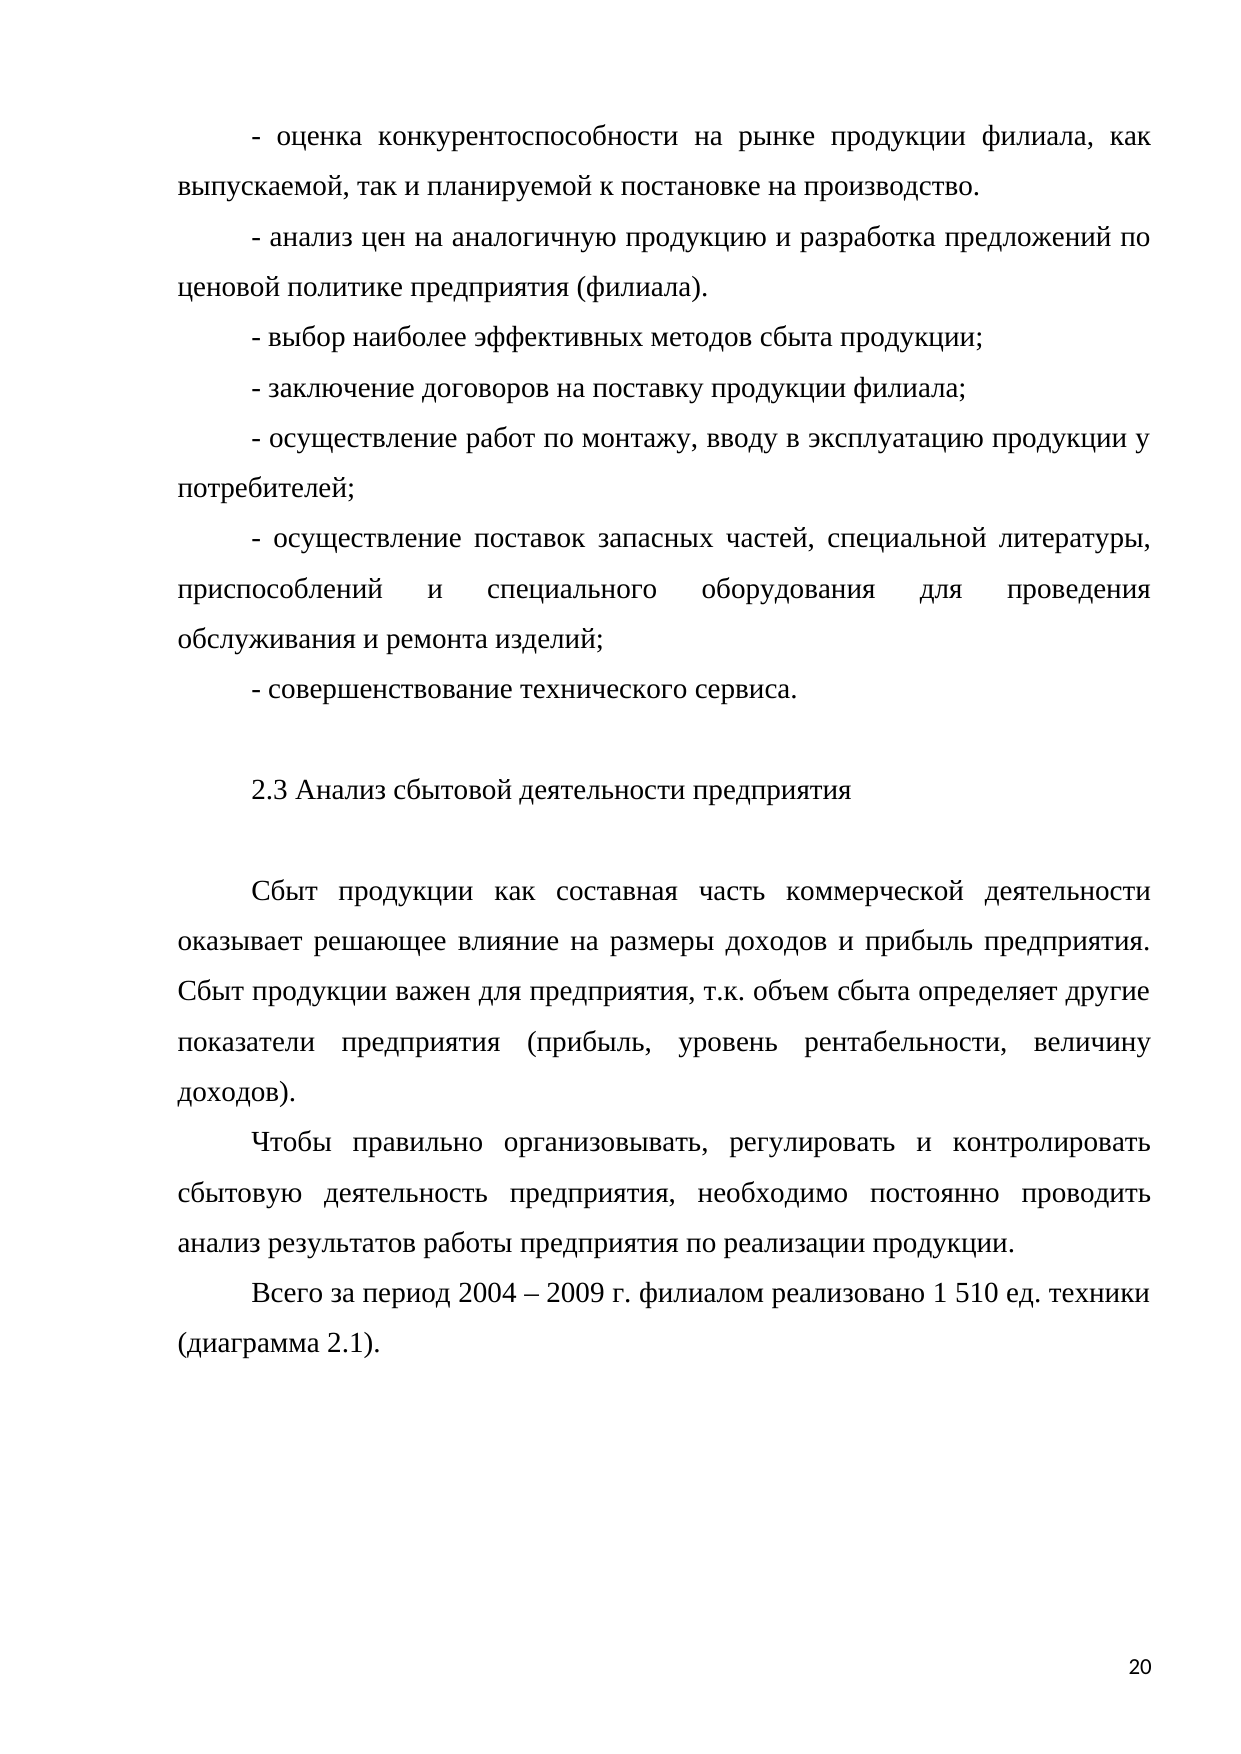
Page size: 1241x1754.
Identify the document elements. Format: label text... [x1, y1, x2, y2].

text - выбор наиболее эффективных методов сбыта продукции; [177, 319, 1152, 353]
text - заключение договоров на поставку продукции филиала; [177, 370, 1152, 403]
text Сбыт продукции как составная часть коммерческой деятельности оказывает решающее влияние на размеры доходов и прибыль предприятия. Сбыт продукции важен для предприятия, т.к. объем сбыта определяет другие показатели предприятия (прибыль, уровень рентабельности, величину доходов). [177, 873, 1152, 1108]
text - анализ цен на аналогичную продукцию и разработка предложений по ценовой политике предприятия (филиала). [177, 219, 1152, 303]
text - оценка конкурентоспособности на рынке продукции филиала, как выпускаемой, так и планируемой к постановке на производство. [177, 118, 1152, 202]
text 2.3 Анализ сбытовой деятельности предприятия [177, 772, 1152, 806]
text - осуществление поставок запасных частей, специальной литературы, приспособлений и специального оборудования для проведения обслуживания и ремонта изделий; [177, 521, 1152, 655]
text - осуществление работ по монтажу, вводу в эксплуатацию продукции у потребителей; [177, 420, 1152, 504]
text Чтобы правильно организовывать, регулировать и контролировать сбытовую деятельность предприятия, необходимо постоянно проводить анализ результатов работы предприятия по реализации продукции. [177, 1124, 1152, 1258]
text Всего за период 2004 – 2009 г. филиалом реализовано 1 510 ед. техники (диаграмма 2.1). [177, 1275, 1152, 1359]
text - совершенствование технического сервиса. [177, 672, 1152, 705]
